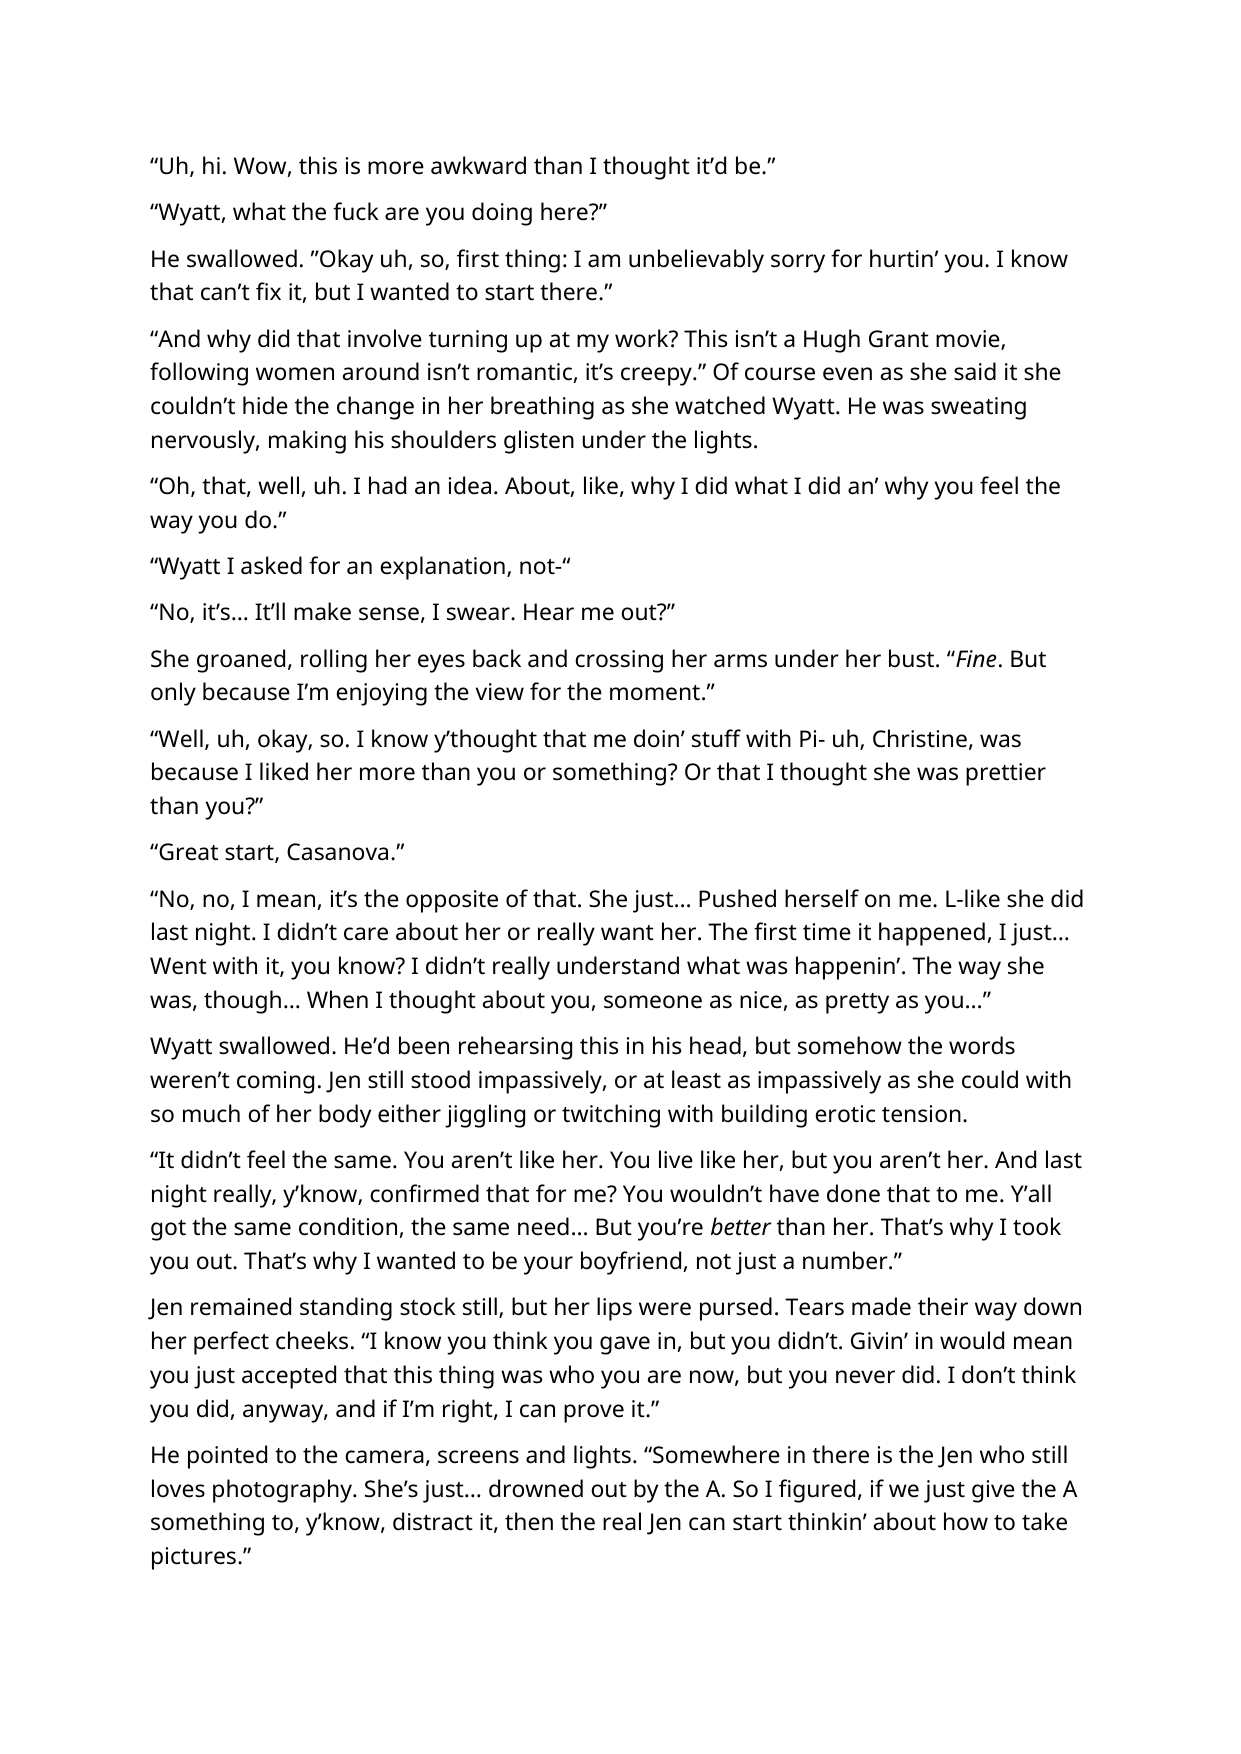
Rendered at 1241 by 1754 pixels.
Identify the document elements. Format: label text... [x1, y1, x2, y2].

text “And why did that involve turning up at my work? This isn’t a Hugh Grant movie, following women around isn’t romantic, it’s creepy.” Of course even as she said it she couldn’t hide the change in her breathing as she watched Wyatt. He was sweating nervously, making his shoulders glisten under the lights. [150, 322, 1090, 455]
text Wyatt swallowed. He’d been rehearsing this in his head, but somehow the words weren’t coming. Jen still stood impassively, or at least as impassively as she could with so much of her body either jiggling or twitching with building erotic tension. [150, 1030, 1090, 1129]
text “Uh, hi. Wow, this is more awkward than I thought it’d be.” [150, 150, 1090, 181]
text “No, it’s… It’ll make sense, I swear. Hear me out?” [150, 596, 1090, 627]
text “No, no, I mean, it’s the opposite of that. She just… Pushed herself on me. L-like she did last night. I didn’t care about her or really want her. The first time it happened, I just… Went with it, you know? I didn’t really understand what was happenin’. The way she was, though… When I thought about you, someone as nice, as pretty as you…” [150, 882, 1090, 1015]
text “Well, uh, okay, so. I know y’thought that me doin’ stuff with Pi- uh, Christine, was because I liked her more than you or something? Or that I thought she was prettier than you?” [150, 722, 1090, 821]
text “It didn’t feel the same. You aren’t like her. You live like her, but you aren’t her. And last night really, y’know, confirmed that for me? You wouldn’t have done that to me. Y’all got the same condition, the same need… But you’re better than her. That’s why I took you out. That’s why I wanted to be your boyfriend, not just a number.” [150, 1144, 1090, 1276]
text “Great start, Casanova.” [150, 836, 1090, 867]
text “Oh, that, well, uh. I had an idea. About, like, why I did what I did an’ why you feel the way you do.” [150, 470, 1090, 535]
text He pointed to the camera, screens and lights. “Somewhere in there is the Jen who still loves photography. She’s just… drowned out by the A. So I figured, if we just give the A something to, y’know, distract it, then the real Jen can start thinkin’ about how to take pictures.” [150, 1439, 1090, 1571]
text “Wyatt I asked for an explanation, not-“ [150, 550, 1090, 581]
text She groaned, rolling her eyes back and crossing her arms under her bust. “Fine. But only because I’m enjoying the view for the moment.” [150, 642, 1090, 707]
text Jen remained standing stock still, but her lips were pursed. Tears made their way down her perfect cheeks. “I know you think you gave in, but you didn’t. Givin’ in would mean you just accepted that this thing was who you are now, but you never did. I don’t think you did, anyway, and if I’m right, I can prove it.” [150, 1291, 1090, 1424]
text He swallowed. ”Okay uh, so, first thing: I am unbelievably sorry for hurtin’ you. I know that can’t fix it, but I wanted to start there.” [150, 242, 1090, 307]
text “Wyatt, what the fuck are you doing here?” [150, 196, 1090, 227]
